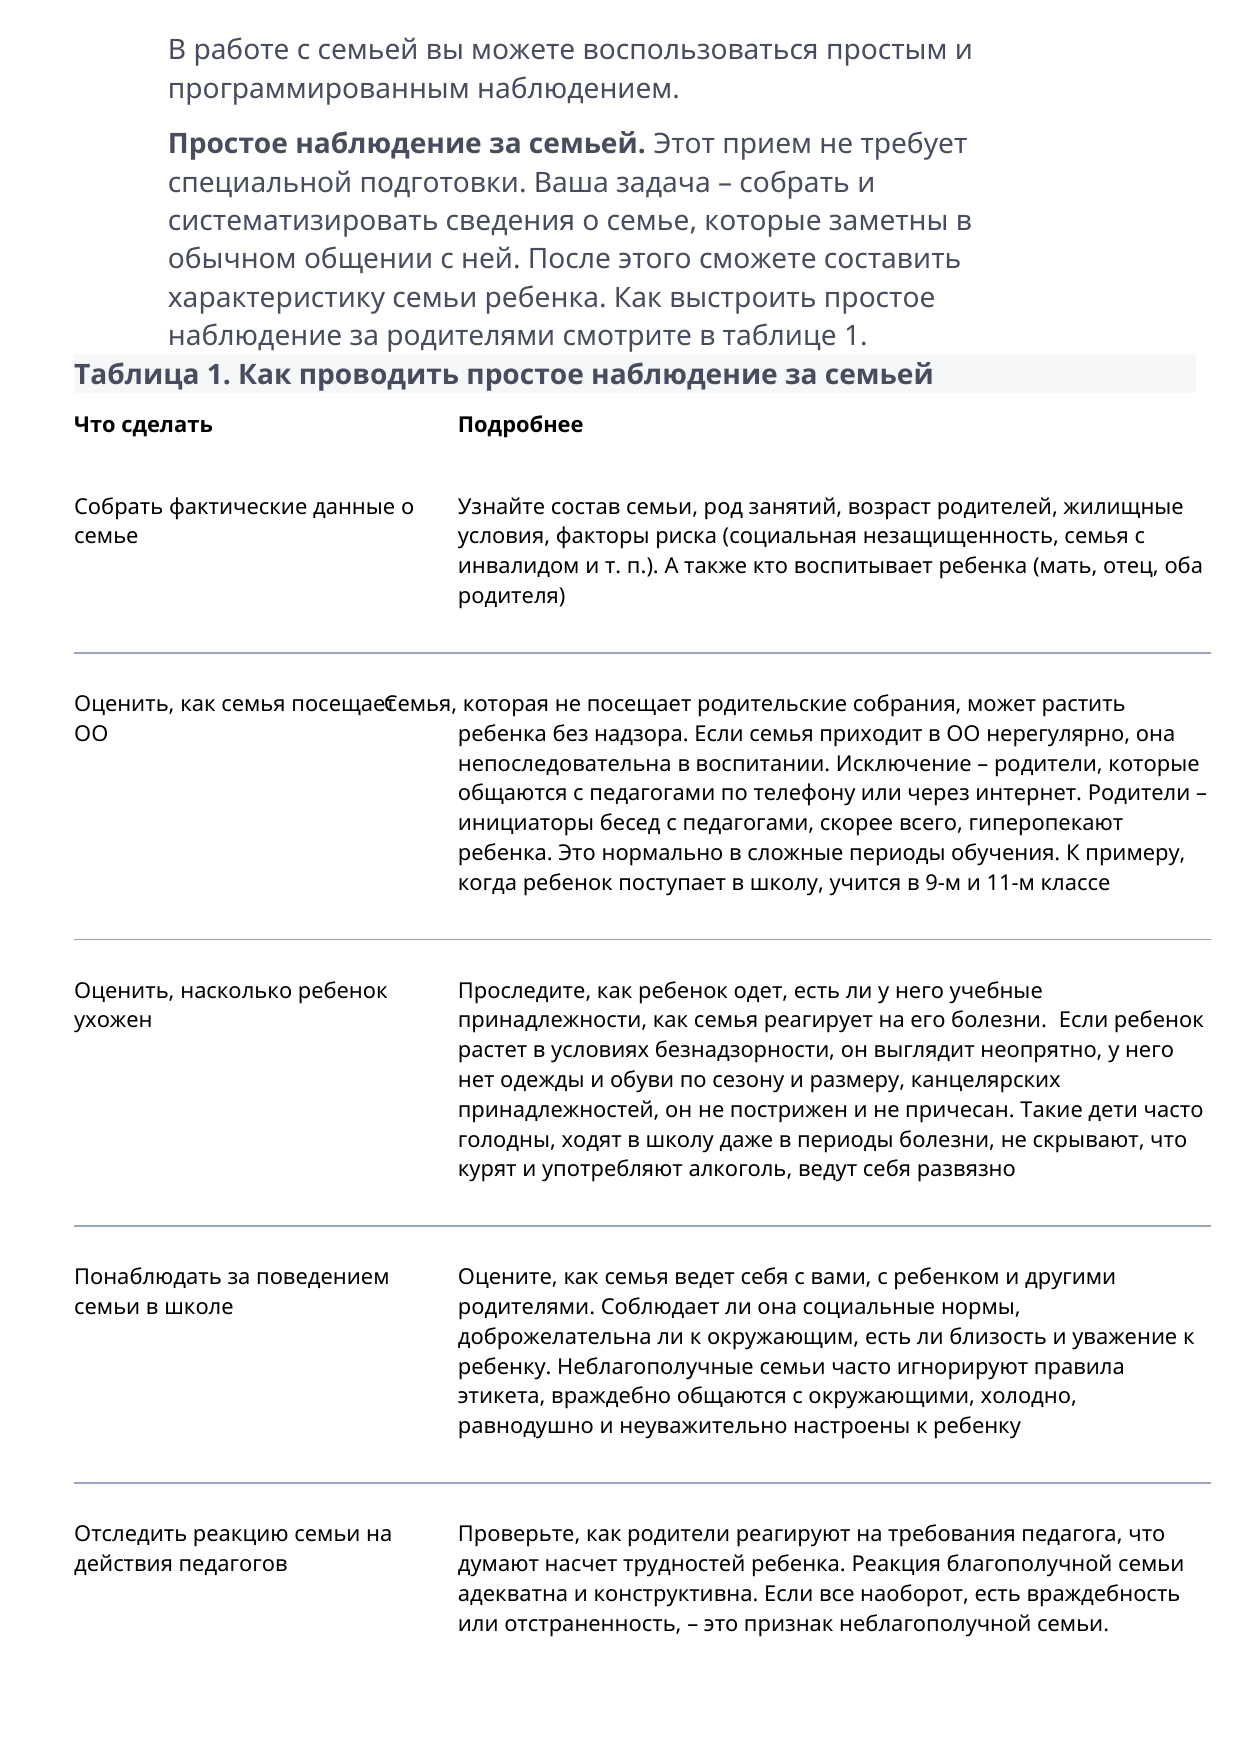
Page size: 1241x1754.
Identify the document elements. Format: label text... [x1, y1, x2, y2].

table_cell Оцените, как семья ведет себя с вами, с ребенком и другими родителями. Соблюдает ли она социальные нормы, доброжелательна ли к окружающим, есть ли близость и уважение к ребенку. Неблагополучные семьи часто игнорируют правила этикета, враждебно общаются с окружающими, холодно, равнодушно и неуважительно настроены к ребенку [458, 1227, 1211, 1482]
table_cell Семья, которая не посещает родительские собрания, может растить ребенка без надзора. Если семья приходит в ОО нерегулярно, она непоследовательна в воспитании. Исключение – родители, которые общаются с педагогами по телефону или через интернет. Родители – инициаторы бесед с педагогами, скорее всего, гиперопекают ребенка. Это нормально в сложные периоды обучения. К примеру, когда ребенок поступает в школу, учится в 9-м и 11-м классе [458, 654, 1211, 939]
text Таблица 1. Как проводить простое наблюдение за семьей [74, 354, 1196, 393]
table_cell Оценить, насколько ребенок ухожен [74, 940, 458, 1225]
table_cell Проследите, как ребенок одет, есть ли у него учебные принадлежности, как семья реагирует на его болезни. Если ребенок растет в условиях безнадзорности, он выглядит неопрятно, у него нет одежды и обуви по сезону и размеру, канцелярских принадлежностей, он не пострижен и не причесан. Такие дети часто голодны, ходят в школу даже в периоды болезни, не скрывают, что курят и употребляют алкоголь, ведут себя развязно [458, 940, 1211, 1225]
table_header Что сделать [74, 409, 458, 456]
table_cell Собрать фактические данные о семье [74, 456, 458, 652]
table_cell Оценить, как семья посещает ОО [74, 654, 458, 939]
text Простое наблюдение за семьей. Этот прием не требует специальной подготовки. Ваша задача – собрать и систематизировать сведения о семье, которые заметны в обычном общении с ней. После этого сможете составить характеристику семьи ребенка. Как выстроить простое наблюдение за родителями смотрите в таблице 1. [168, 124, 1102, 354]
table_cell Узнайте состав семьи, род занятий, возраст родителей, жилищные условия, факторы риска (социальная незащищенность, семья с инвалидом и т. п.). А также кто воспитывает ребенка (мать, отец, оба родителя) [458, 456, 1211, 652]
text В работе с семьей вы можете воспользоваться простым и программированным наблюдением. [168, 29, 1102, 106]
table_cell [74, 1484, 458, 1679]
table_header Подробнее [458, 409, 1211, 456]
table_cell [458, 1484, 1211, 1679]
table_cell Понаблюдать за поведением семьи в школе [74, 1227, 458, 1482]
